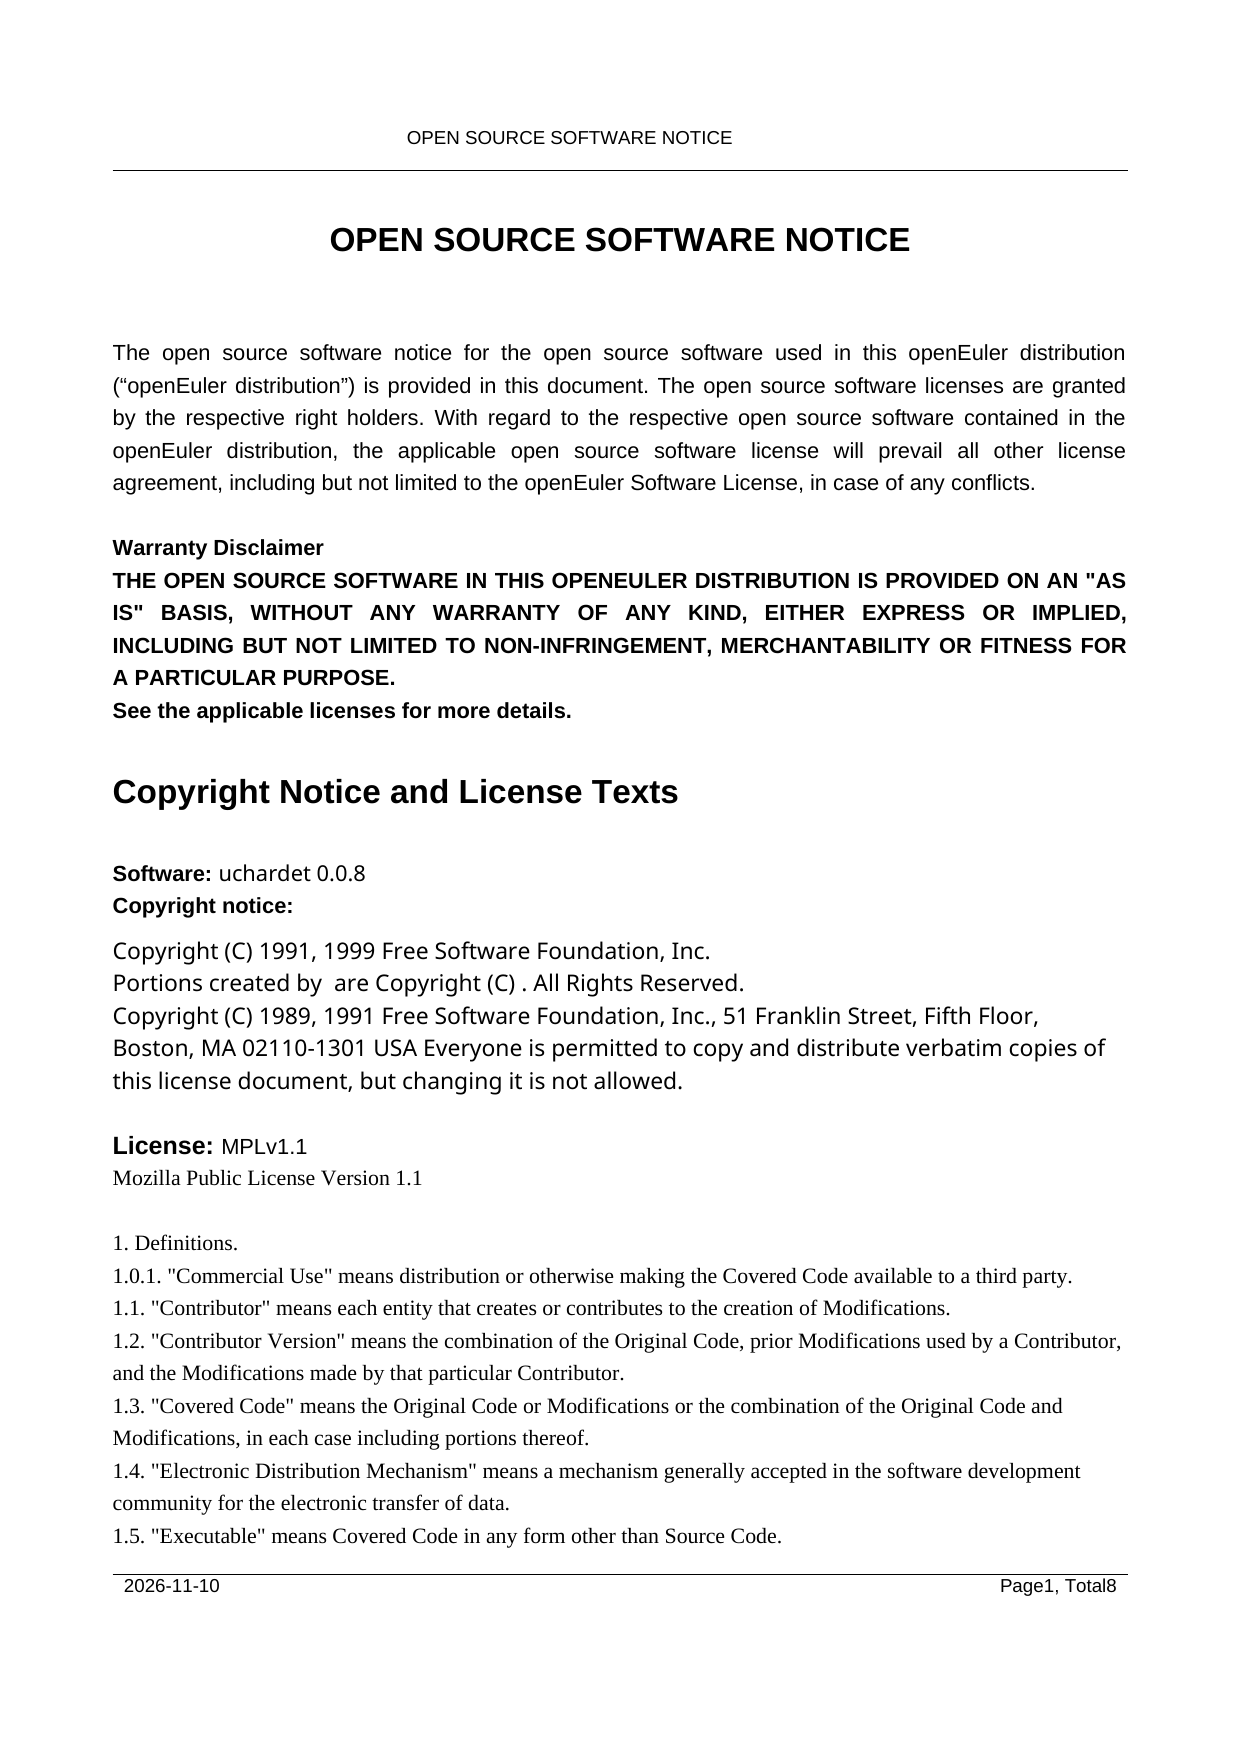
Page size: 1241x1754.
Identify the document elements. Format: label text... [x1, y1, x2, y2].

text OPEN SOURCE SOFTWARE NOTICE [112, 206, 1128, 271]
text Copyright notice: [112, 889, 1128, 921]
text License: MPLv1.1 [112, 1129, 1128, 1161]
text Copyright (C) 1991, 1999 Free Software Foundation, Inc. Portions created by are Copyright (C) . All Rights Reserved. Copyright (C) 1989, 1991 Free Software Foundation, Inc., 51 Franklin Street, Fifth Floor, Boston, MA 02110-1301 USA Everyone is permitted to copy and distribute verbatim copies of this license document, but changing it is not allowed. [112, 934, 1128, 1129]
text Copyright Notice and License Texts [112, 759, 1128, 824]
text The open source software notice for the open source software used in this openEuler distribution (“openEuler distribution”) is provided in this document. The open source software licenses are granted by the respective right holders. With regard to the respective open source software contained in the openEuler distribution, the applicable open source software license will prevail all other license agreement, including but not limited to the openEuler Software License, in case of any conflicts. [112, 336, 1128, 499]
text THE OPEN SOURCE SOFTWARE IN THIS OPENEULER DISTRIBUTION IS PROVIDED ON AN "AS IS" BASIS, WITHOUT ANY WARRANTY OF ANY KIND, EITHER EXPRESS OR IMPLIED, INCLUDING BUT NOT LIMITED TO NON-INFRINGEMENT, MERCHANTABILITY OR FITNESS FOR A PARTICULAR PURPOSE. See the applicable licenses for more details. [112, 564, 1128, 726]
text Warranty Disclaimer [112, 531, 1128, 564]
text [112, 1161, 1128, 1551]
title Software: uchardet 0.0.8 [112, 856, 1128, 889]
